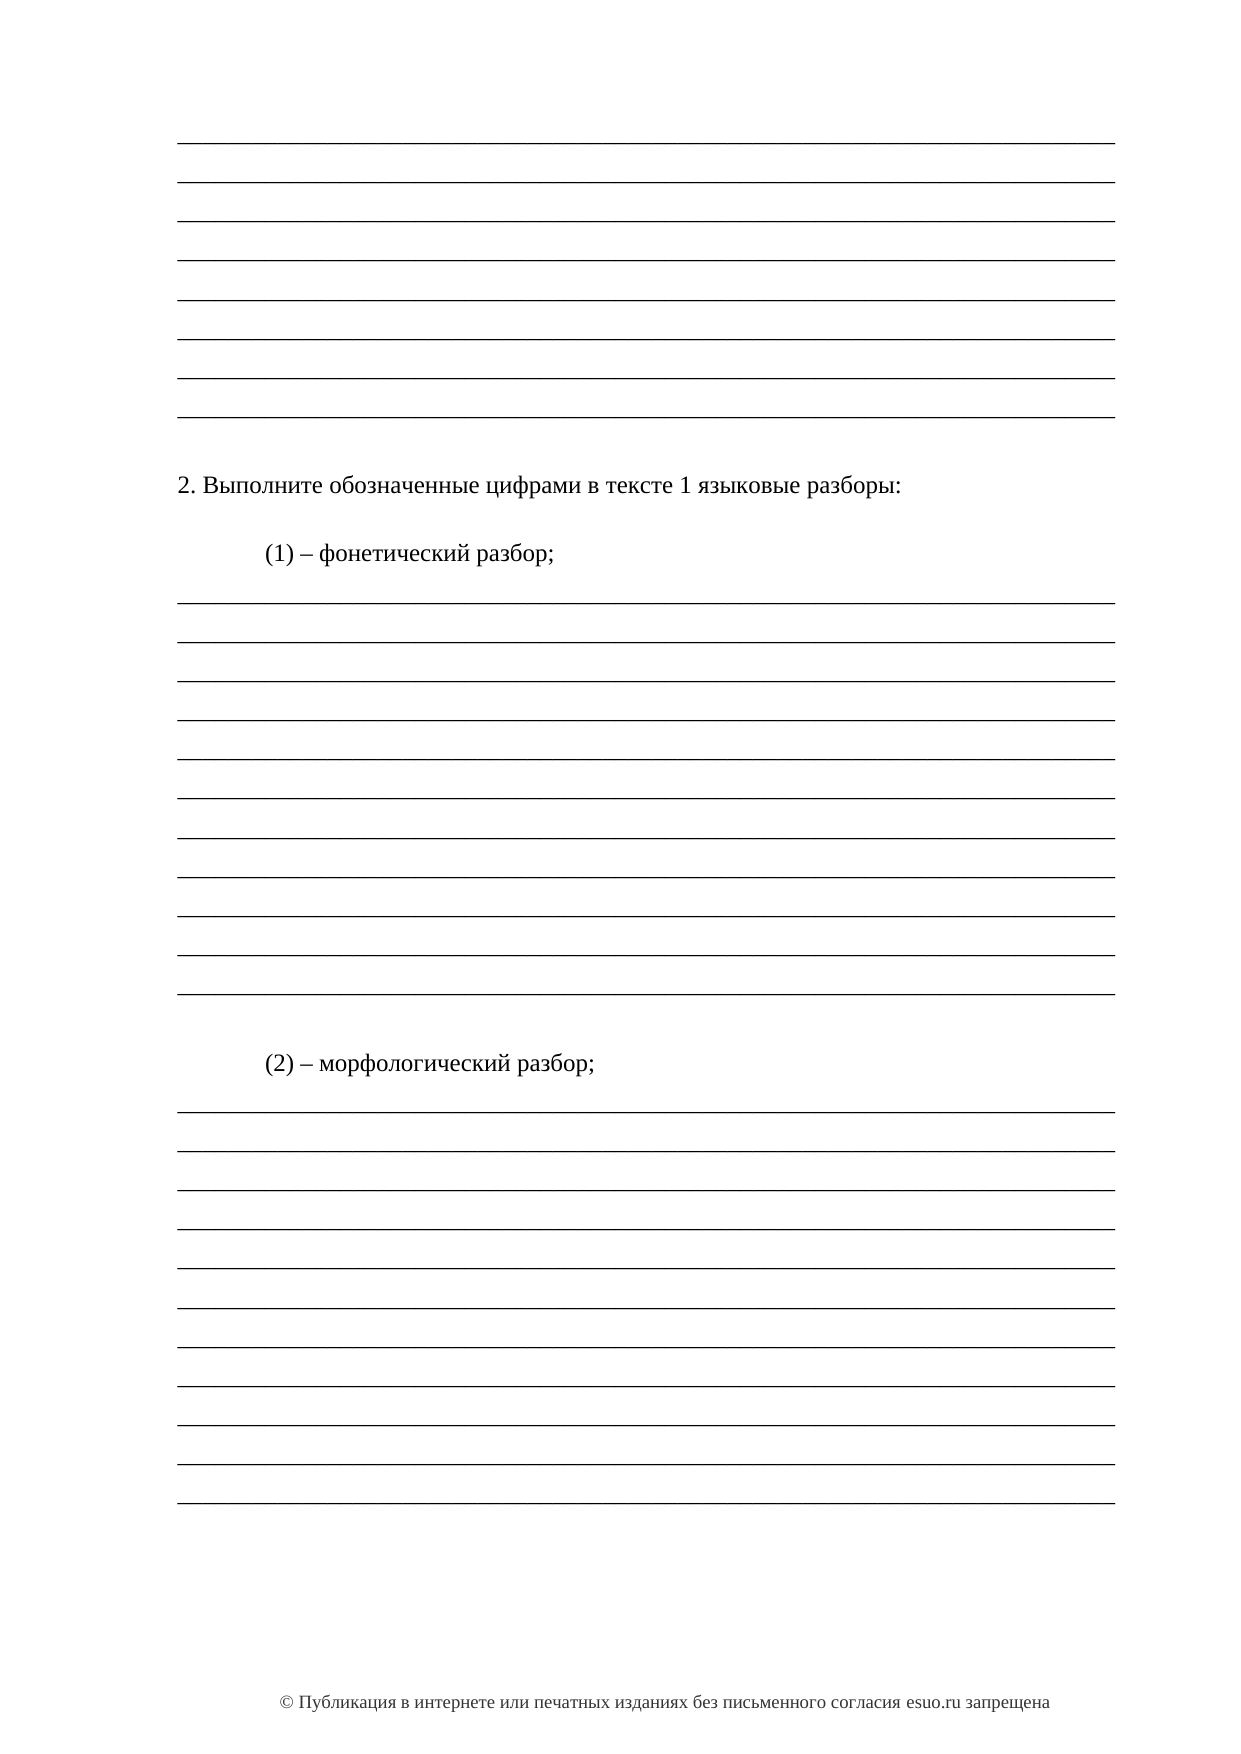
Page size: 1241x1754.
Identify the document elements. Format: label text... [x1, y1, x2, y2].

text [177, 196, 1122, 225]
text ___________________________________________________________________________ [177, 1283, 1122, 1311]
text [177, 157, 1122, 186]
text ___________________________________________________________________________ [177, 236, 1122, 264]
text ___________________________________________________________________________ [177, 1204, 1122, 1233]
text ___________________________________________________________________________ [177, 1243, 1122, 1272]
text ___________________________________________________________________________ [177, 275, 1122, 303]
text ___________________________________________________________________________ [177, 930, 1122, 959]
text ___________________________________________________________________________ [177, 773, 1122, 802]
text ___________________________________________________________________________ [177, 695, 1122, 724]
text ___________________________________________________________________________ [177, 1165, 1122, 1194]
text ___________________________________________________________________________ [177, 656, 1122, 685]
text ___________________________________________________________________________ [177, 578, 1122, 606]
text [177, 1400, 1122, 1429]
text ___________________________________________________________________________ [177, 314, 1122, 343]
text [177, 1439, 1122, 1468]
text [177, 1478, 1122, 1507]
text 2. Выполните обозначенные цифрами в тексте 1 языковые разборы: [177, 471, 1122, 499]
text ___________________________________________________________________________ [177, 969, 1122, 998]
text ___________________________________________________________________________ [177, 1087, 1122, 1116]
text ___________________________________________________________________________ [177, 392, 1122, 421]
text ___________________________________________________________________________ [177, 1361, 1122, 1390]
text ___________________________________________________________________________ [177, 891, 1122, 920]
text ___________________________________________________________________________ [177, 617, 1122, 646]
text ___________________________________________________________________________ [177, 1322, 1122, 1351]
text ___________________________________________________________________________ [177, 1126, 1122, 1155]
text ___________________________________________________________________________ [177, 813, 1122, 841]
text ___________________________________________________________________________ [177, 734, 1122, 763]
text (2) – морфологический разбор; [177, 1048, 1122, 1076]
text (1) – фонетический разбор; [177, 510, 1122, 567]
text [177, 118, 1122, 147]
text ___________________________________________________________________________ [177, 353, 1122, 382]
text ___________________________________________________________________________ [177, 852, 1122, 881]
